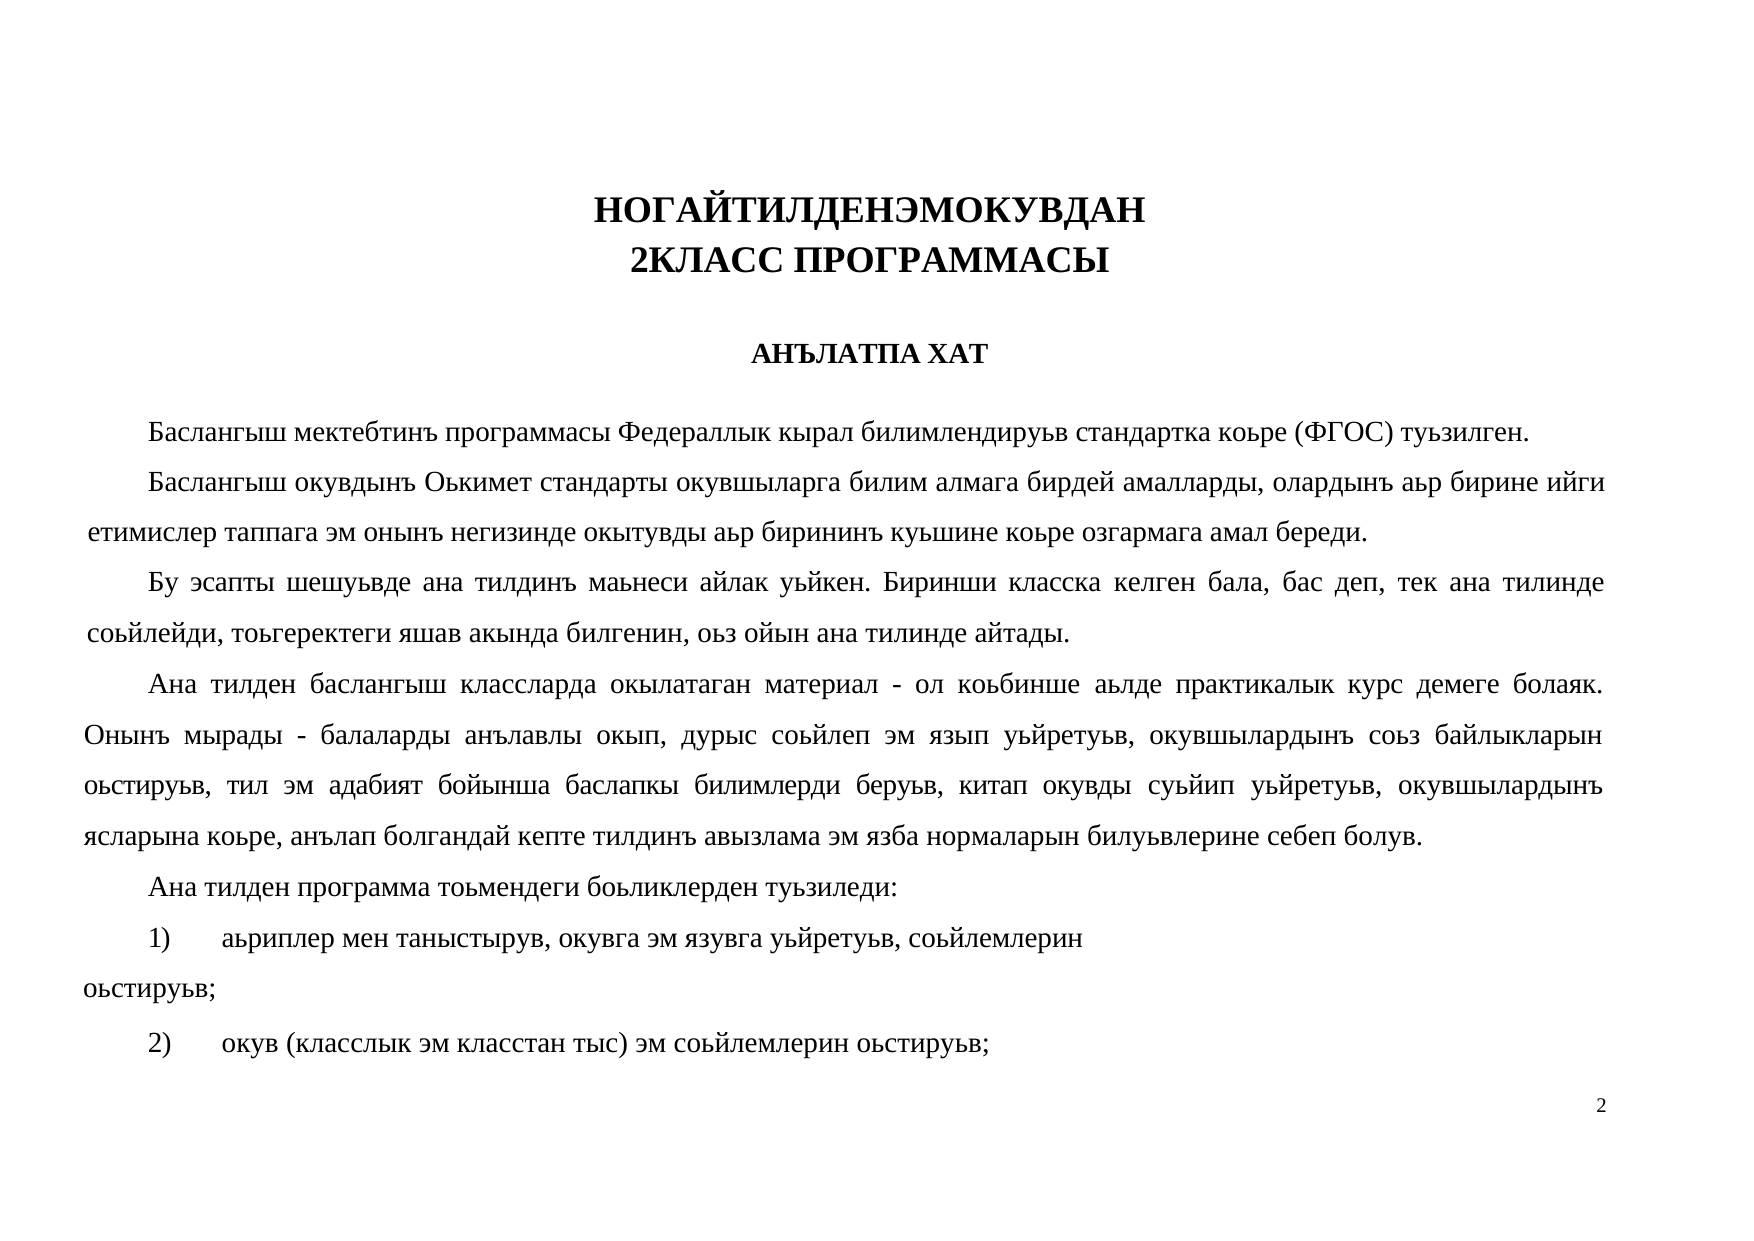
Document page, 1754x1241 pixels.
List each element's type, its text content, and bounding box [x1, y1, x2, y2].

text АНЪЛАТПА ХАТ [133, 337, 1606, 370]
text Баслангыш мектебтинъ программасы Федераллык кырал билимлендируьв стандартка коьре (ФГОС) туьзилген. [87, 414, 1606, 447]
list окув (класслык эм класстан тыс) эм соьйлемлерин оьстируьв; [124, 1026, 1606, 1059]
text 2КЛАСС ПРОГРАММАСЫ [133, 237, 1606, 281]
text Баслангыш окувдынъ Оькимет стандарты окувшыларга билим алмага бирдей амалларды, олардынъ аьр бирине ийги етимислер таппага эм онынъ негизинде окытувды аьр бирининъ куьшине коьре озгармага амал береди. [87, 464, 1606, 548]
text Ана тилден программа тоьмендеги боьликлерден туьзиледи: [84, 869, 1603, 903]
list аьриплер мен таныстырув, окувга эм язувга уьйретуьв, соьйлемлерин [83, 920, 1601, 953]
text НОГАЙТИЛДЕНЭМОКУВДАН [133, 188, 1606, 231]
text оьстируьв; [83, 970, 1601, 1003]
text Бу эсапты шешуьвде ана тилдинъ маьнеси айлак уьйкен. Биринши класска келген бала, бас деп, тек ана тилинде соьйлейди, тоьгеректеги яшав акында билгенин, оьз ойын ана тилинде айтады. [87, 564, 1605, 648]
text Ана тилден баслангыш классларда окылатаган материал - ол коьбинше аьлде практикалык курс демеге болаяк. Онынъ мырады - балаларды анълавлы окып, дурыс соьйлеп эм язып уьйретуьв, окувшылардынъ соьз байлыкларын оьстируьв, тил эм адабият бойынша баслапкы билимлерди беруьв, китап окувды суьйип уьйретуьв, окувшылардынъ ясларына коьре, анълап болгандай кепте тилдинъ авызлама эм язба нормаларын билуьвлерине себеп болув. [84, 667, 1603, 851]
